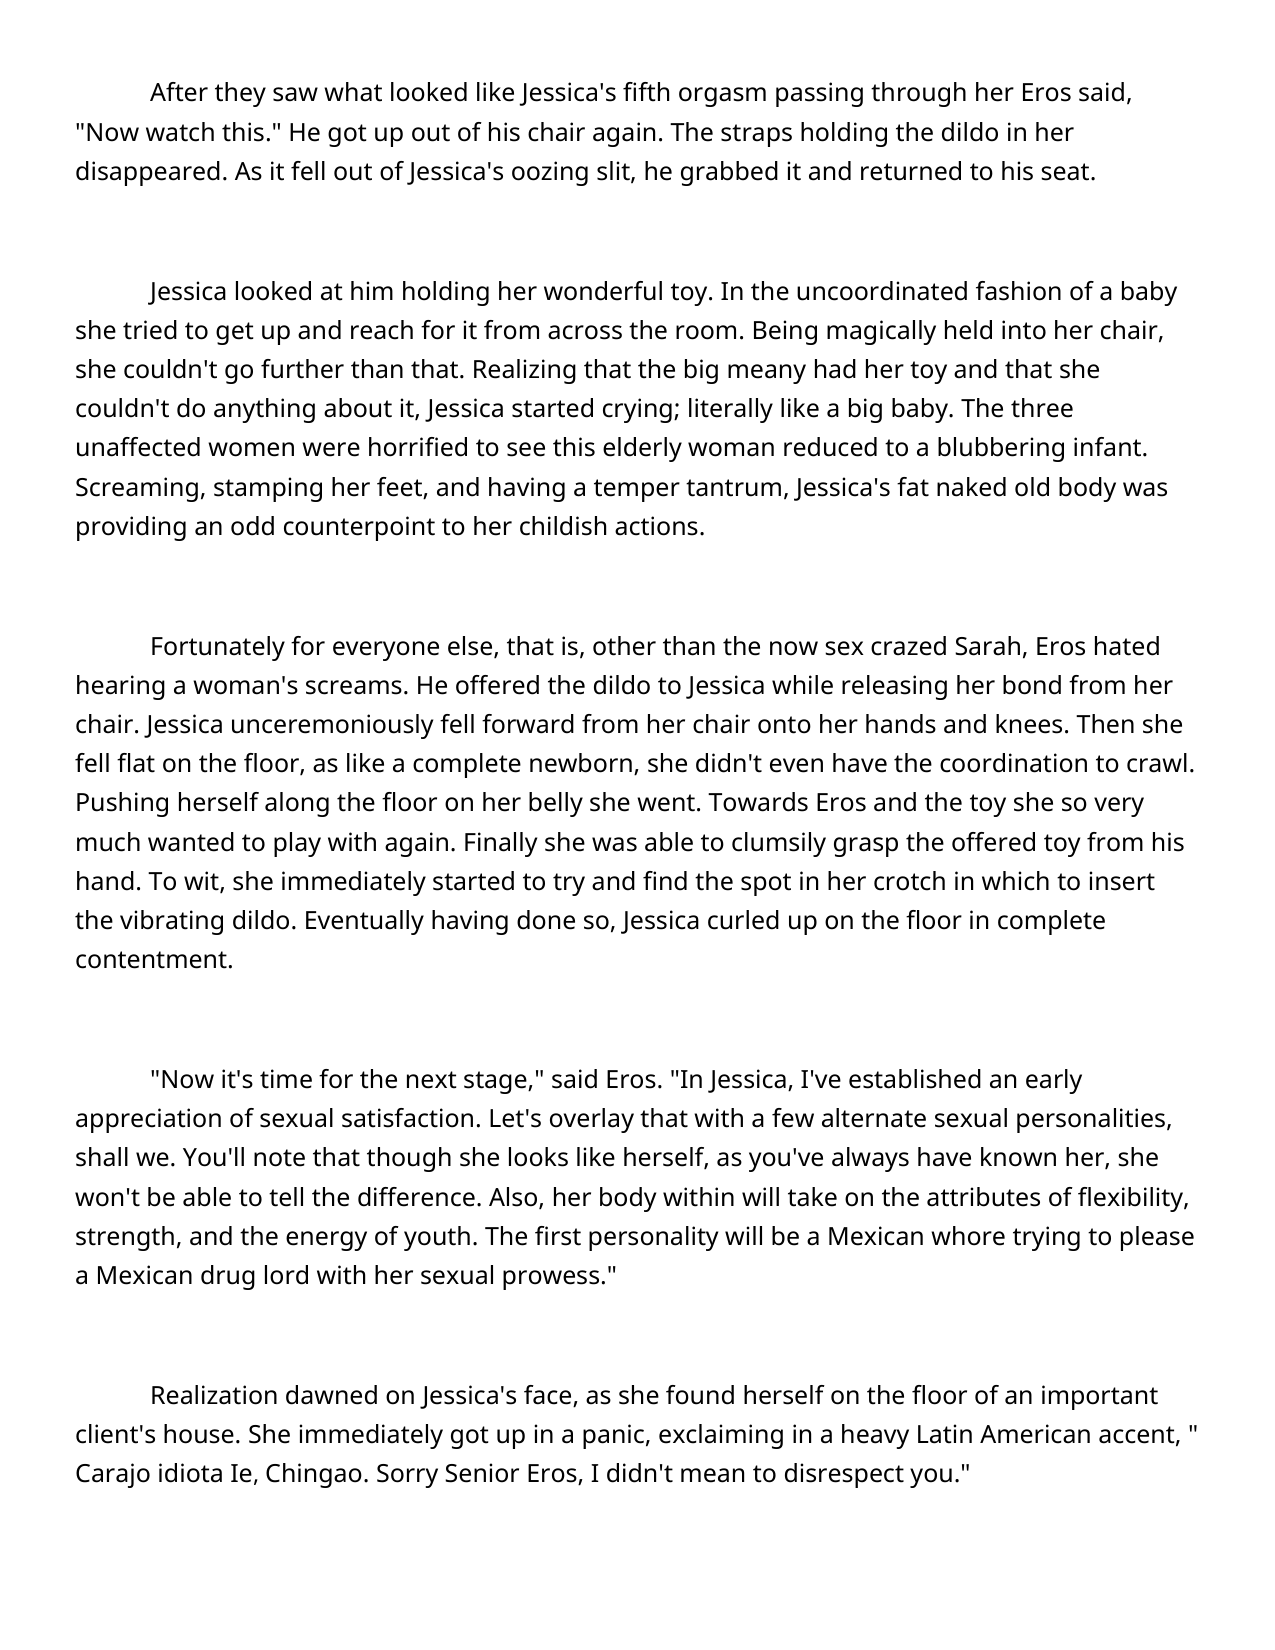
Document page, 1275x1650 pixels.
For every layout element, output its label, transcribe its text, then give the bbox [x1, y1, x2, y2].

text Fortunately for everyone else, that is, other than the now sex crazed Sarah, Eros hated hearing a woman's screams. He offered the dildo to Jessica while releasing her bond from her chair. Jessica unceremoniously fell forward from her chair onto her hands and knees. Then she fell flat on the floor, as like a complete newborn, she didn't even have the coordination to crawl. Pushing herself along the floor on her belly she went. Towards Eros and the toy she so very much wanted to play with again. Finally she was able to clumsily grasp the offered toy from his hand. To wit, she immediately started to try and find the spot in her crotch in which to insert the vibrating dildo. Eventually having done so, Jessica curled up on the floor in complete contentment. [75, 628, 1200, 976]
text After they saw what looked like Jessica's fifth orgasm passing through her Eros said, "Now watch this." He got up out of his chair again. The straps holding the dildo in her disappeared. As it fell out of Jessica's oozing slit, he grabbed it and returned to his seat. [75, 75, 1200, 187]
text Realization dawned on Jessica's face, as she found herself on the floor of an important client's house. She immediately got up in a panic, exclaiming in a heavy Latin American accent, " Carajo idiota Ie, Chingao. Sorry Senior Eros, I didn't mean to disrespect you." [75, 1377, 1200, 1490]
text "Now it's time for the next stage," said Eros. "In Jessica, I've established an early appreciation of sexual satisfaction. Let's overlay that with a few alternate sexual personalities, shall we. You'll note that though she looks like herself, as you've always have known her, she won't be able to tell the difference. Also, her body within will take on the attributes of flexibility, strength, and the energy of youth. The first personality will be a Mexican whore trying to please a Mexican drug lord with her sexual prowess." [75, 1062, 1200, 1292]
text Jessica looked at him holding her wonderful toy. In the uncoordinated fashion of a baby she tried to get up and reach for it from across the room. Being magically held into her chair, she couldn't go further than that. Realizing that the big meany had her toy and that she couldn't do anything about it, Jessica started crying; literally like a big baby. The three unaffected women were horrified to see this elderly woman reduced to a blubbering infant. Screaming, stamping her feet, and having a temper tantrum, Jessica's fat naked old body was providing an odd counterpoint to her childish actions. [75, 273, 1200, 542]
